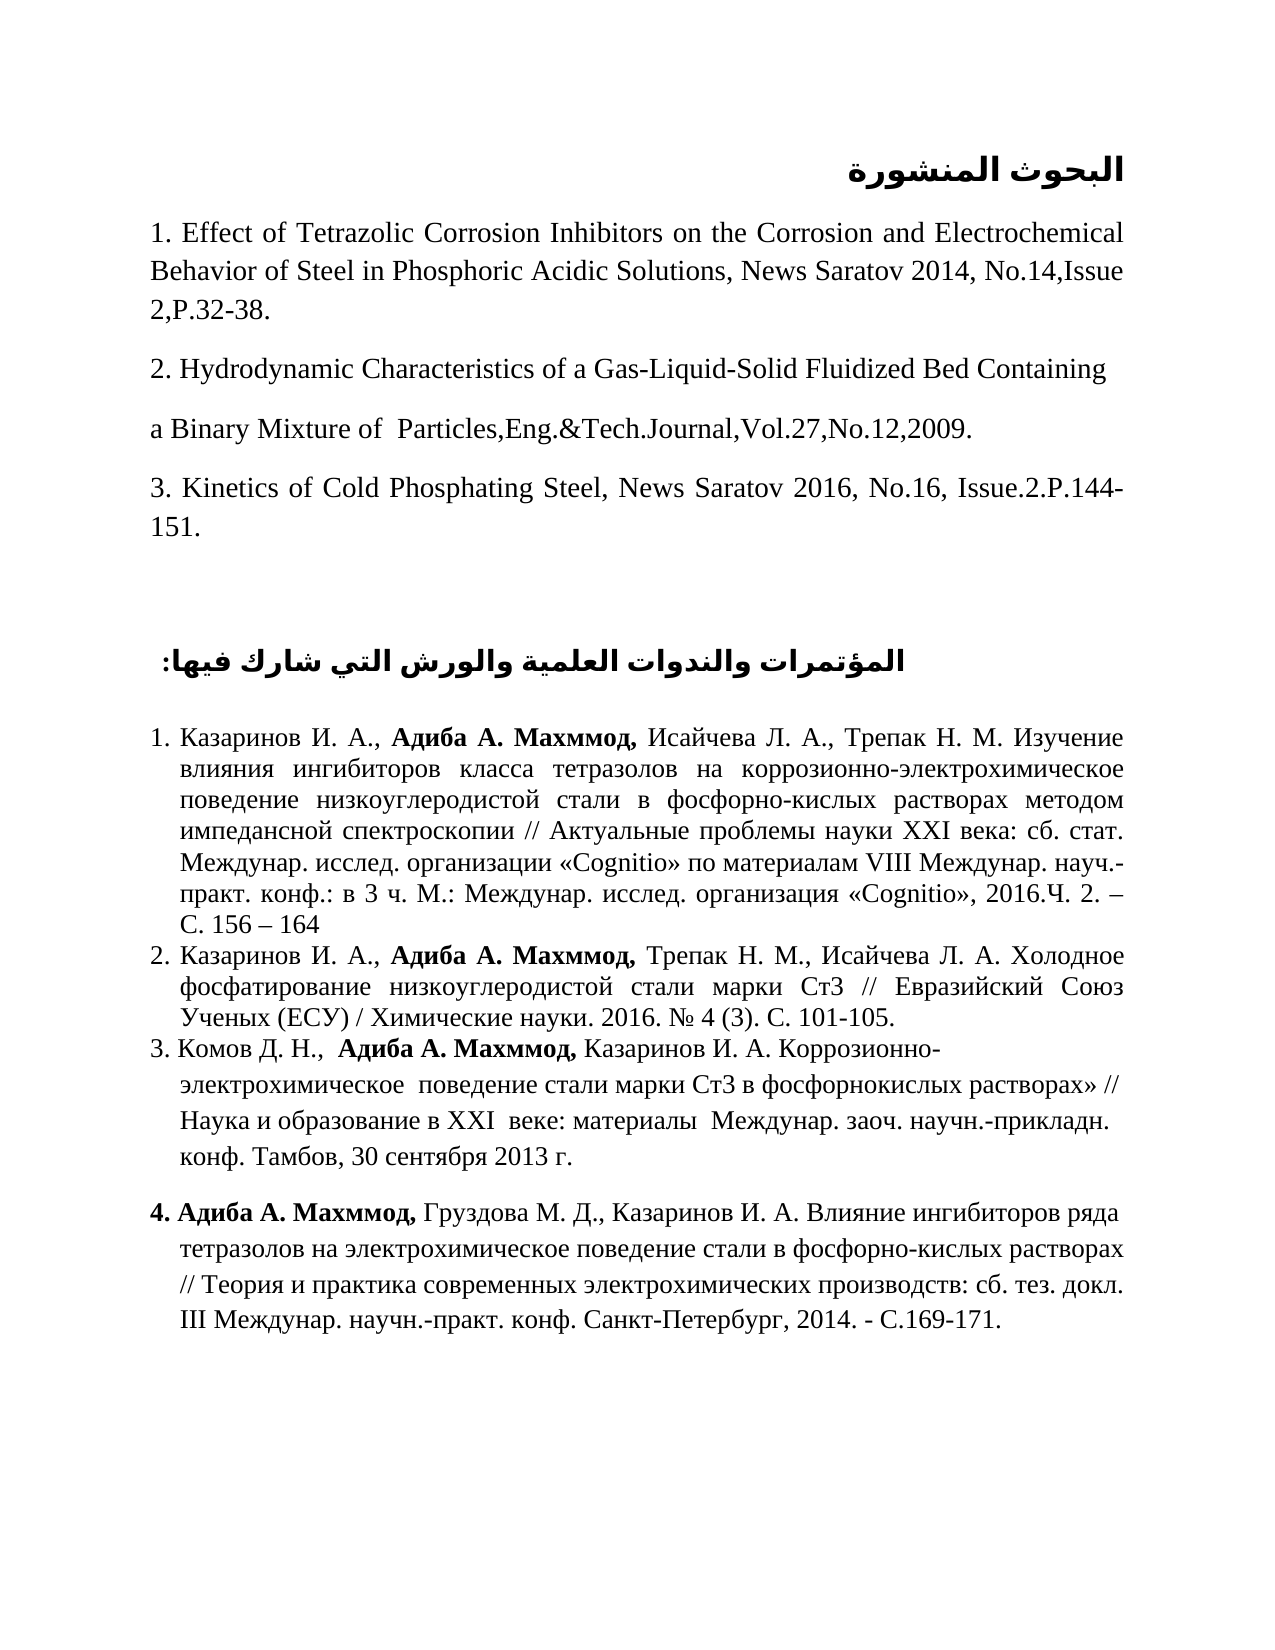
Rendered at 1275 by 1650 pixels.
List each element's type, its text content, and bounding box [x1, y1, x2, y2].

list Казаринов И. А., Адиба А. Махммод, Трепак Н. М., Исайчева Л. А. Холодное фосфатирование низкоуглеродистой стали марки Ст3 // Евразийский Союз Ученых (ЕСУ) / Химические науки. 2016. № 4 (3). С. 101-105. [150, 939, 1125, 1032]
list Казаринов И. А., Адиба А. Махммод, Исайчева Л. А., Трепак Н. М. Изучение влияния ингибиторов класса тетразолов на коррозионно-электрохимическое поведение низкоуглеродистой стали в фосфорно-кислых растворах методом импедансной спектроскопии // Актуальные проблемы науки XXI века: сб. стат. Междунар. исслед. организации «Cognitio» по материалам VIII Междунар. науч.-практ. конф.: в 3 ч. М.: Междунар. исслед. организация «Cognitio», 2016.Ч. 2. – C. 156 – 164 [150, 721, 1125, 939]
text 2. Hydrodynamic Characteristics of a Gas-Liquid-Solid Fluidized Bed Containing [150, 351, 1125, 385]
text 4. Адиба А. Махммод, Груздова М. Д., Казаринов И. А. Влияние ингибиторов ряда тетразолов на электрохимическое поведение стали в фосфорно-кислых растворах // Теория и практика современных электрохимических производств: сб. тез. докл. III Междунар. научн.-практ. конф. Санкт-Петербург, 2014. - С.169-171. [150, 1196, 1125, 1334]
text البحوث المنشورة [150, 150, 1125, 188]
text 1. Effect of Tetrazolic Corrosion Inhibitors on the Corrosion and Electrochemical Behavior of Steel in Phosphoric Acidic Solutions, News Saratov 2014, No.14,Issue 2,P.32-38. [150, 215, 1125, 326]
text a Binary Mixture of Particles,Eng.&Tech.Journal,Vol.27,No.12,2009. [150, 411, 1125, 444]
text 3. Kinetics of Cold Phosphating Steel, News Saratov 2016, No.16, Issue.2.P.144-151. [150, 470, 1125, 542]
text 3. Комов Д. Н., Адиба А. Махммод, Казаринов И. А. Коррозионно-электрохимическое поведение стали марки Ст3 в фосфорнокислых растворах» // Наука и образование в XXI веке: материалы Междунар. заоч. научн.-прикладн. конф. Тамбов, 30 сентября 2013 г. [150, 1032, 1125, 1171]
list المؤتمرات والندوات العلمية والورش التي شارك فيها: [150, 644, 1095, 716]
